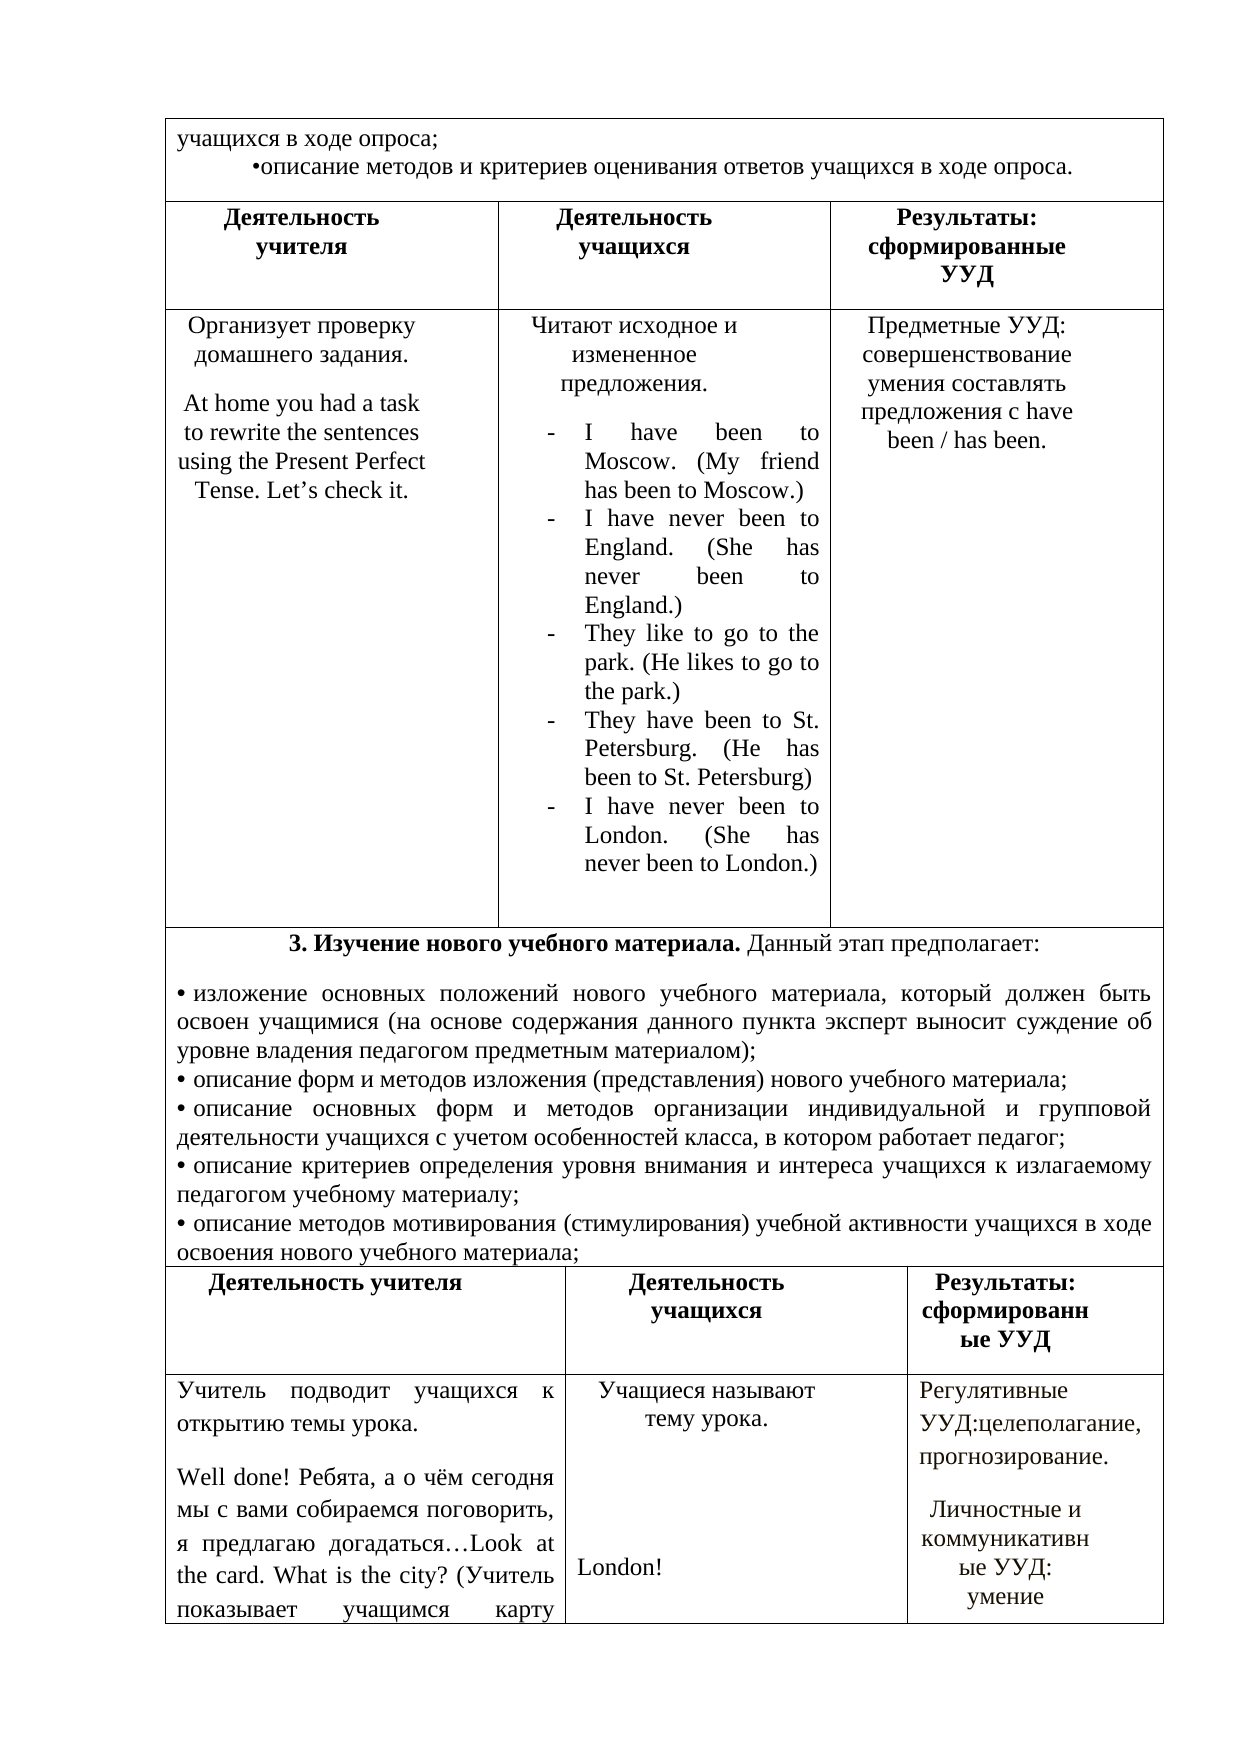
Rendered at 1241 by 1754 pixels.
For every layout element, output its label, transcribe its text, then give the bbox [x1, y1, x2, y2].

table_cell Читают исходное и измененное предложения. I have been to Moscow. (My friend has been to Moscow.) I have never been to England. (She has never been to England.) They like to go to the park. (He likes to go to the park.) They have been to St. Petersburg. (He has been to St. Petersburg) I have never been to London. (She has never been to London.) [499, 310, 830, 927]
table_cell Деятельность учителя [166, 1267, 565, 1374]
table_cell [566, 1375, 907, 1622]
table_cell Деятельность учителя [166, 202, 498, 309]
table_cell Результаты: сформированные УУД [831, 202, 1163, 309]
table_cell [908, 1375, 1163, 1622]
table_cell Результаты: сформированные УУД [908, 1267, 1163, 1374]
table_cell Предметные УУД: совершенствование умения составлять предложения с have been / has been. [831, 310, 1163, 927]
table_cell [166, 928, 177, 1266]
table_cell Организует проверку домашнего задания. At home you had a task to rewrite the sentences using the Present Perfect Tense. Let’s check it. [166, 310, 498, 927]
table_cell Деятельность учащихся [566, 1267, 907, 1374]
table_cell Деятельность учащихся [499, 202, 830, 309]
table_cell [166, 1375, 565, 1622]
